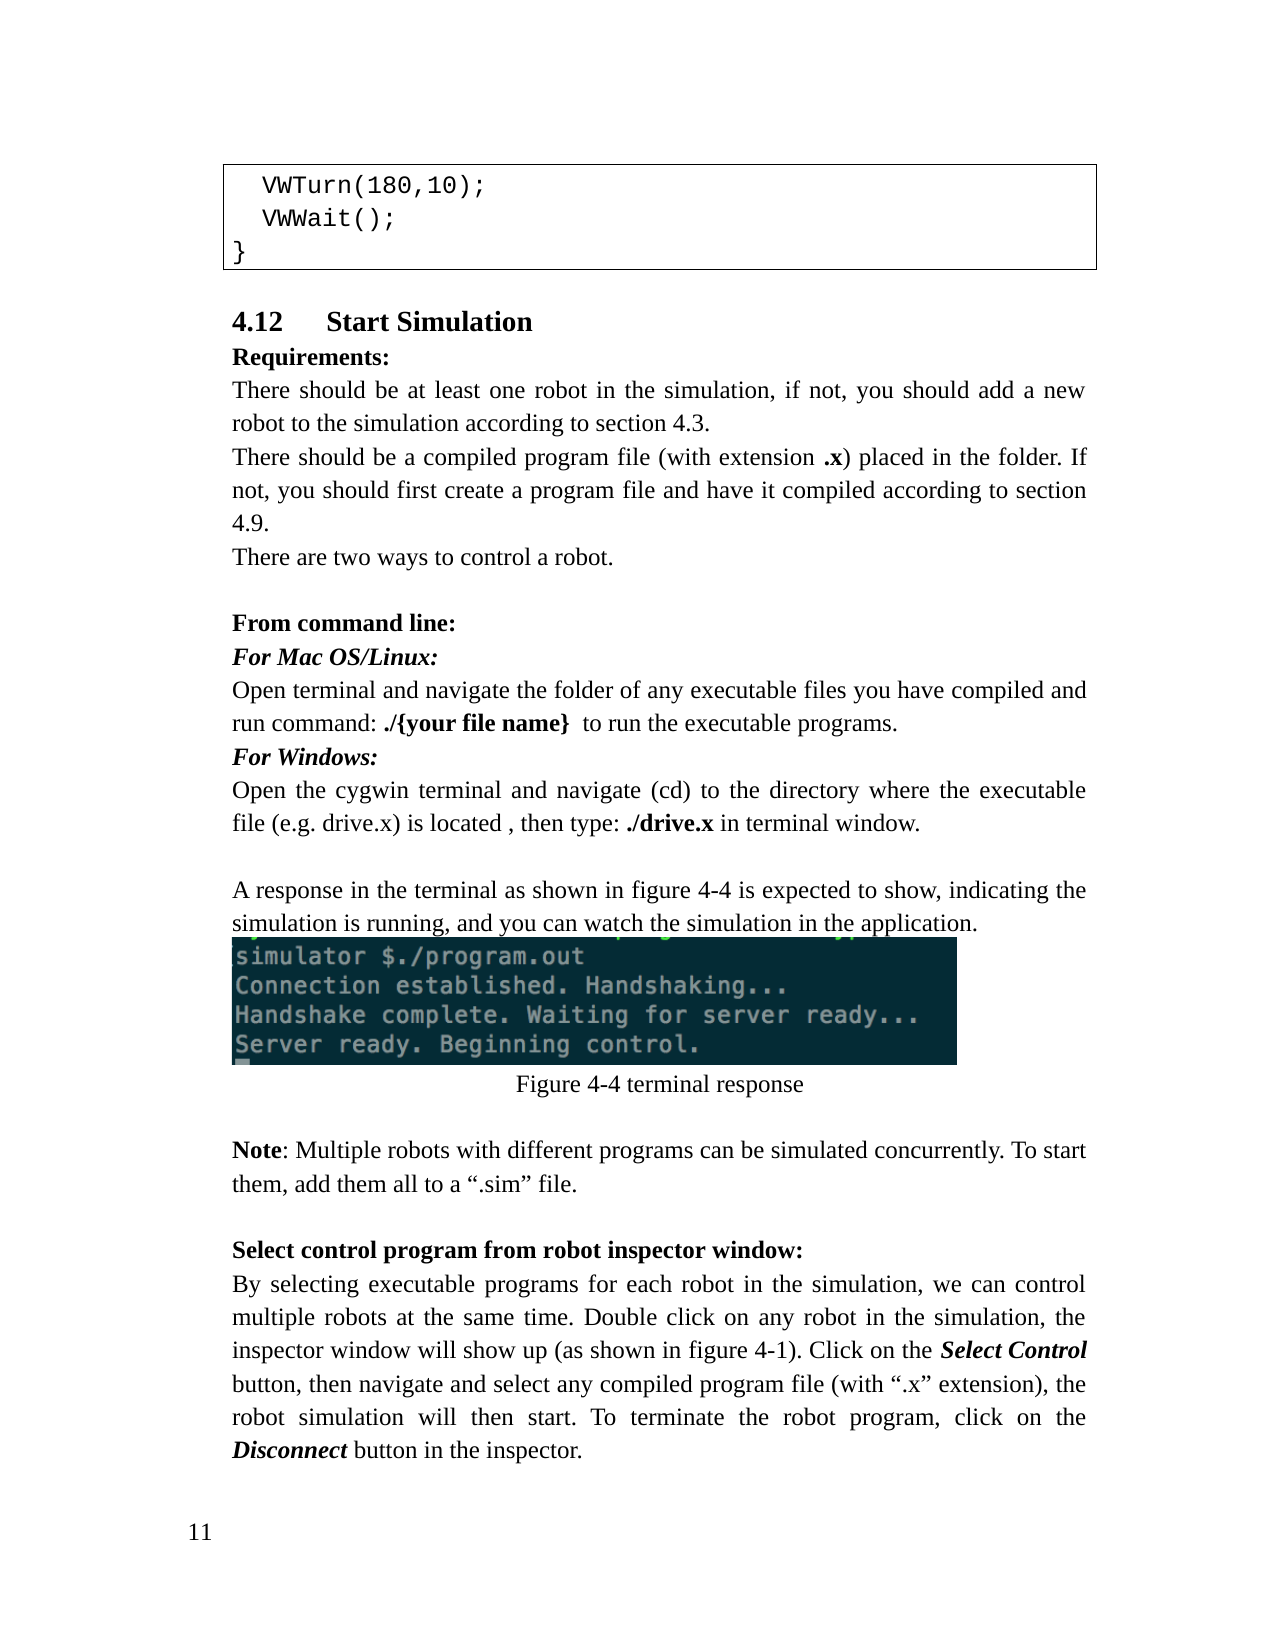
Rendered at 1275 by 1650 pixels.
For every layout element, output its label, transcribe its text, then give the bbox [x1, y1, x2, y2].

picture [677, 1010, 686, 1023]
picture [733, 980, 744, 998]
picture [617, 1039, 627, 1052]
picture [762, 1010, 774, 1024]
list Open terminal and navigate the folder of any executable files you have compiled and run command: ./{your file name} to run the executable programs. [232, 671, 1087, 737]
picture [719, 980, 729, 993]
picture [236, 1059, 249, 1065]
picture [487, 951, 496, 964]
picture [312, 1039, 321, 1052]
picture [369, 980, 379, 993]
picture [485, 1010, 496, 1024]
picture [543, 975, 554, 994]
list There should be a compiled program file (with extension .x) placed in the folder. If not, you should first create a program file and have it compiled according to section 4.9. [232, 437, 1087, 537]
picture [324, 977, 335, 993]
picture [530, 1034, 540, 1052]
picture [588, 1005, 599, 1023]
picture [383, 946, 394, 968]
picture [353, 1039, 365, 1053]
list Note: Multiple robots with different programs can be simulated concurrently. To start them, add them all to a “.sim” file. [232, 1131, 1087, 1198]
picture [310, 980, 320, 994]
picture [602, 980, 612, 994]
text Select control program from robot inspector window: [232, 1231, 1087, 1264]
picture [310, 1005, 320, 1023]
picture [617, 980, 627, 993]
picture [252, 946, 277, 964]
picture [310, 951, 320, 965]
picture [602, 1039, 613, 1053]
picture [427, 1010, 438, 1028]
picture [661, 975, 671, 993]
picture [850, 1005, 861, 1024]
picture [647, 980, 656, 994]
list There should be at least one robot in the simulation, if not, you should add a new robot to the simulation according to section 4.3. [232, 371, 1087, 437]
picture [441, 980, 452, 994]
picture [705, 1010, 714, 1024]
picture [501, 980, 510, 994]
picture [456, 975, 467, 994]
picture [471, 975, 482, 993]
picture [558, 951, 568, 965]
picture [835, 1010, 846, 1024]
picture [353, 1010, 365, 1024]
picture [295, 1039, 307, 1053]
picture [588, 1039, 598, 1053]
picture [470, 1007, 481, 1023]
picture [527, 1006, 541, 1023]
picture [442, 1005, 453, 1023]
picture [705, 975, 716, 993]
picture [820, 1010, 832, 1024]
list VWTurn(180,10); [224, 165, 1096, 197]
picture [544, 1039, 554, 1052]
picture [251, 980, 263, 994]
picture [296, 946, 307, 964]
picture [237, 1035, 248, 1053]
picture [383, 1010, 393, 1024]
picture [382, 1034, 393, 1053]
list From command line: [232, 604, 1087, 637]
list By selecting executable programs for each robot in the simulation, we can control multiple robots at the same time. Double click on any robot in the simulation, the inspector window will show up (as shown in figure 4-1). Click on the Select Control button, then navigate and select any compiled program file (with “.x” extension), the robot simulation will then start. To terminate the robot program, click on the Disconnect button in the inspector. [232, 1264, 1087, 1464]
list For Mac OS/Linux: [232, 637, 1087, 671]
picture [470, 1039, 481, 1057]
picture [354, 980, 365, 994]
picture [427, 977, 437, 993]
picture [296, 1010, 306, 1024]
picture [340, 975, 350, 993]
picture [237, 976, 248, 994]
picture [412, 947, 422, 966]
picture [236, 1006, 248, 1023]
picture [500, 1039, 510, 1052]
picture [324, 948, 335, 964]
picture [648, 1039, 657, 1052]
list Open the cygwin terminal and navigate (cd) to the directory where the executable file (e.g. drive.x) is located , then type: ./drive.x in terminal window. [232, 771, 1087, 837]
picture [397, 980, 409, 994]
picture [631, 975, 641, 994]
picture [280, 1005, 291, 1024]
picture [238, 951, 247, 965]
picture [808, 1010, 818, 1023]
picture [515, 1039, 525, 1052]
picture [675, 980, 685, 994]
picture [515, 975, 525, 993]
list For Windows: [232, 737, 1087, 771]
picture [397, 1039, 409, 1057]
picture [281, 951, 291, 965]
picture [456, 951, 467, 965]
picture [690, 975, 701, 993]
picture [573, 1007, 583, 1023]
picture [543, 951, 555, 965]
picture [660, 1039, 672, 1053]
picture [470, 951, 481, 969]
picture [779, 1010, 789, 1023]
picture [443, 951, 453, 964]
picture [676, 1034, 686, 1052]
picture [864, 1010, 876, 1028]
picture [441, 1035, 467, 1053]
picture [251, 1039, 263, 1053]
picture [413, 980, 422, 994]
picture [340, 1005, 351, 1023]
picture [631, 1036, 641, 1052]
picture [281, 980, 291, 993]
picture [514, 951, 526, 964]
list A response in the terminal as shown in figure 4-4 is expected to show, indicating the simulation is running, and you can watch the simulation in the application. [232, 871, 1087, 937]
picture [558, 1039, 568, 1057]
picture [647, 1005, 656, 1023]
picture [660, 1010, 672, 1024]
picture [341, 1039, 350, 1052]
picture [500, 951, 510, 965]
picture [266, 980, 276, 993]
list VWWait(); [224, 197, 1096, 231]
picture [718, 1010, 730, 1024]
list There are two ways to control a robot. [232, 537, 1087, 571]
list Start Simulation [232, 304, 1087, 337]
picture [427, 951, 438, 969]
picture [455, 1010, 467, 1024]
text Figure 4-4 terminal response [232, 1064, 1087, 1098]
picture [324, 1010, 335, 1024]
picture [251, 1010, 262, 1024]
picture [587, 976, 599, 993]
picture [748, 1010, 759, 1023]
picture [356, 951, 365, 964]
picture [486, 1034, 496, 1052]
text Requirements: [232, 337, 1087, 371]
picture [573, 948, 583, 964]
picture [559, 1005, 569, 1023]
list } [224, 231, 1096, 269]
picture [735, 1010, 745, 1023]
picture [281, 1039, 292, 1052]
picture [616, 1010, 627, 1028]
picture [397, 1010, 423, 1024]
picture [266, 1010, 276, 1023]
picture [602, 1010, 612, 1023]
picture [486, 975, 496, 993]
picture [528, 980, 540, 994]
picture [339, 951, 350, 965]
picture [295, 980, 307, 994]
picture [543, 1010, 554, 1024]
picture [268, 1039, 277, 1052]
picture [368, 1039, 379, 1053]
